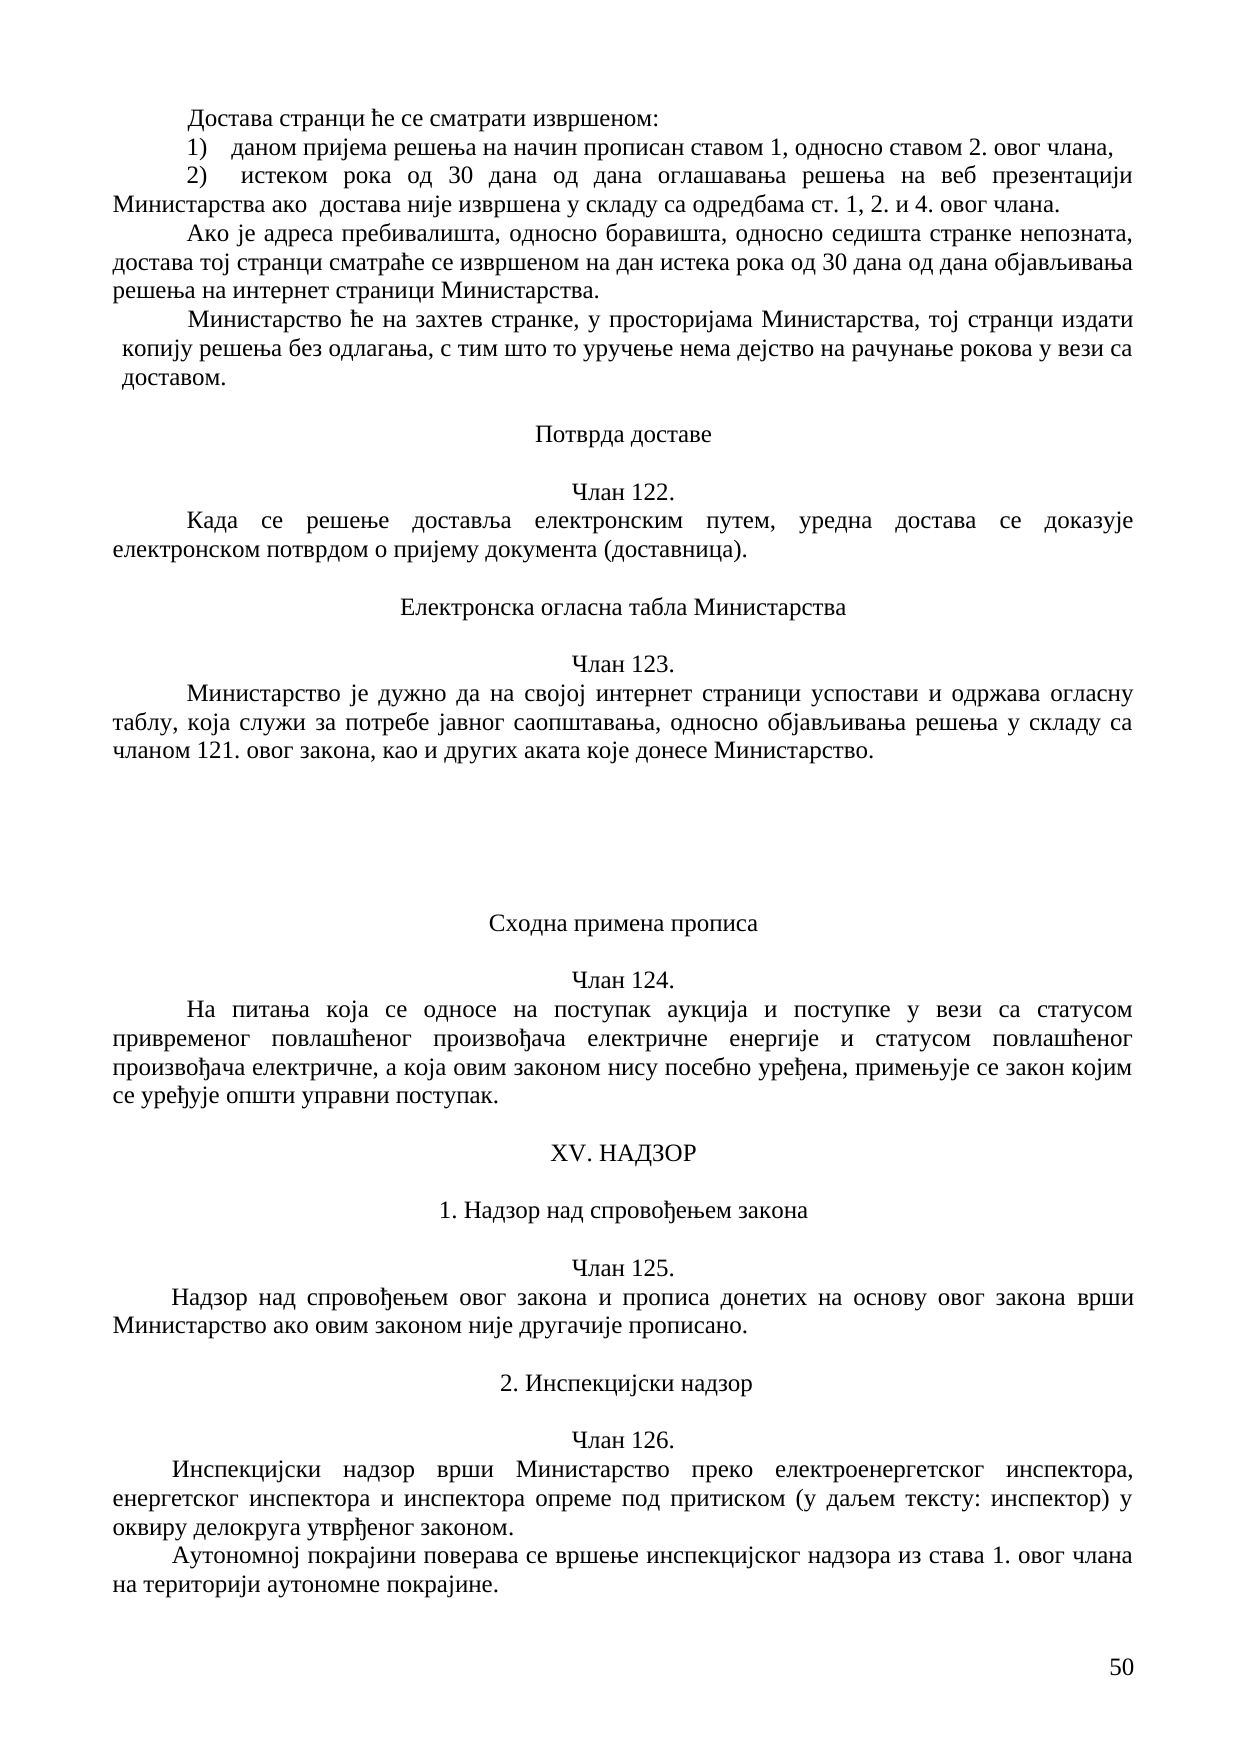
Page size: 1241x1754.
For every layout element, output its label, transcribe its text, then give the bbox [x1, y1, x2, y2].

text Када се решење доставља електронским путем, уредна достава се доказује електронском потврдом о пријему документа (доставница). [112, 506, 1134, 563]
text Надзор над спровођењем овог закона и прописа донетих на основу овог закона врши Министарство ако овим законом није другачије прописано. [112, 1282, 1134, 1339]
text Потврда доставе [112, 419, 1134, 448]
text Сходна примена прописа [112, 908, 1134, 937]
text Члан 123. [112, 649, 1134, 678]
text Члан 122. [112, 477, 1134, 506]
text Министарство ће на захтев странке, у просторијама Министарства, тој странци издати копију решења без одлагања, с тим што то уручење нема дејство на рачунање рокова у вези са доставом. [122, 304, 1134, 391]
text 1. Надзор над спровођењем закона [112, 1196, 1134, 1224]
text Електронска огласна табла Министарства [112, 592, 1134, 621]
text Министарство је дужно да на својој интернет страници успостави и одржава огласну таблу, која служи за потребе јавног саопштавања, односно објављивања решења у складу са чланом 121. овог закона, као и других аката које донесе Министарство. [112, 678, 1134, 764]
text Члан 126. [112, 1426, 1134, 1454]
text 2. Инспекцијски надзор [112, 1368, 1134, 1397]
list даном пријема решења на начин прописан ставом 1, односно ставом 2. овог члана, [112, 132, 1134, 161]
text Аутономној покрајини поверава се вршење инспекцијског надзора из става 1. овог члана на територији аутономне покрајине. [112, 1541, 1134, 1598]
text xV. НАДЗОР [127, 1138, 1119, 1167]
text Достава странци ће се сматрати извршеном: [112, 103, 1134, 132]
text Члан 124. [112, 966, 1134, 994]
text Ако је адреса пребивалишта, односно боравишта, односно седишта странке непозната, достава тој странци сматраће се извршеном на дан истека рока од 30 дана од дана објављивања решења на интернет страници Министарства. [112, 218, 1134, 304]
text Члан 125. [112, 1253, 1134, 1282]
text На питања која се односе на поступак аукција и поступке у вези са статусом привременог повлашћеног произвођача електричне енергије и статусом повлашћеног произвођaча електричне, а која овим законом нису посебно уређена, примењује се закон којим се уређује општи управни поступак. [112, 994, 1134, 1109]
list истеком рока од 30 дана од дана оглашавања решења на веб презентацији Министарства ако достава није извршена у складу са одредбама ст. 1, 2. и 4. овог члана. [112, 161, 1134, 218]
text Инспекцијски надзор врши Министарство преко електроенергетског инспектора, енергетског инспектора и инспектора опреме под притиском (у даљем тексту: инспектор) у оквиру делокруга утврђеног законом. [112, 1454, 1134, 1541]
